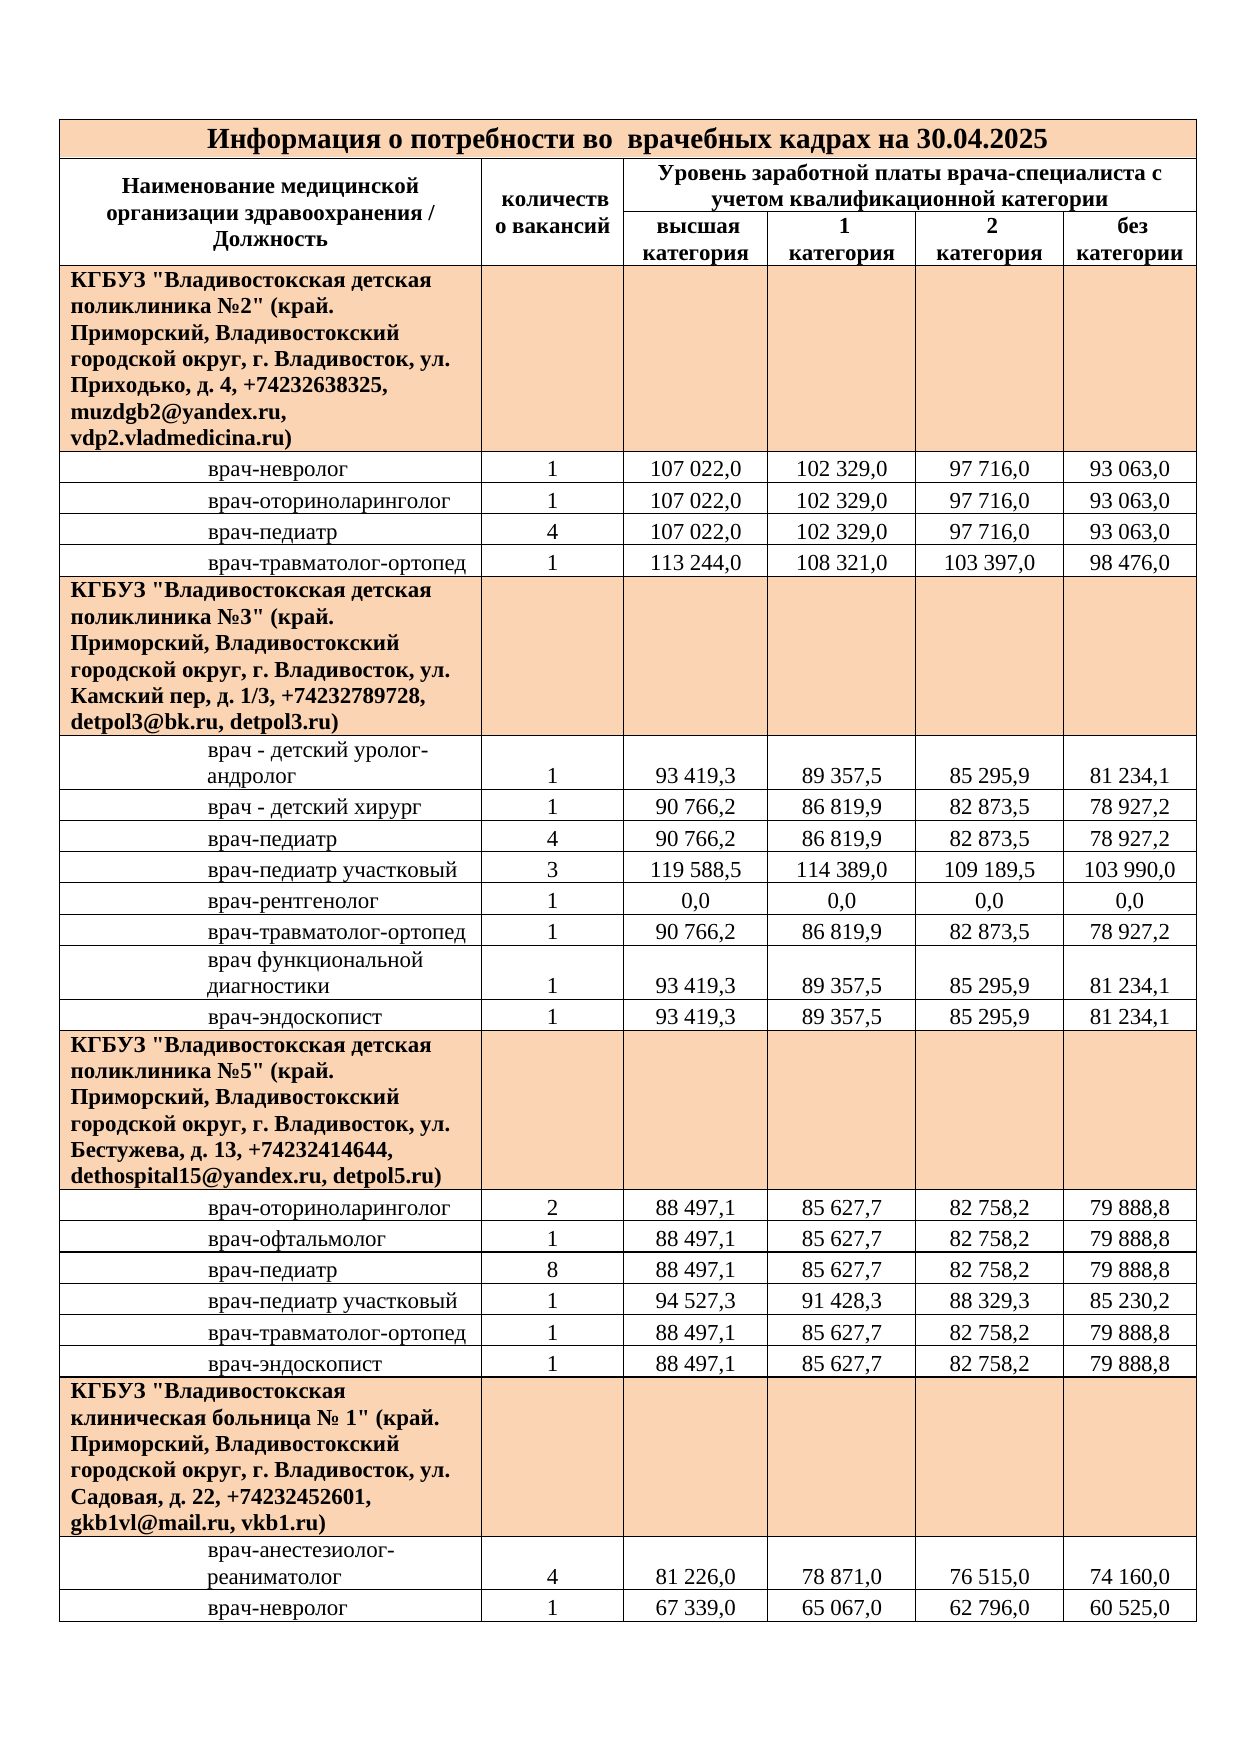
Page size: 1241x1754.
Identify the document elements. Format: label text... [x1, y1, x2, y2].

table_cell 4 [482, 821, 623, 851]
table_cell 62 796,0 [916, 1590, 1063, 1621]
table_cell 0,0 [1064, 883, 1196, 913]
table_cell 74 160,0 [1064, 1537, 1196, 1589]
table_cell [768, 266, 915, 451]
table_cell [482, 1031, 623, 1189]
table_cell [768, 1031, 915, 1189]
table_cell КГБУЗ "Владивостокская детская поликлиника №3" (край. Приморский, Владивостокский городской округ, г. Владивосток, ул. Камский пер, д. 1/3, +74232789728, detpol3@bk.ru, detpol3.ru) [60, 577, 481, 735]
table_cell 1 [482, 1221, 623, 1251]
table_cell [624, 577, 767, 735]
table_cell 88 329,3 [916, 1284, 1063, 1314]
table_cell 2 [482, 1190, 623, 1220]
table_cell 1 [482, 946, 623, 998]
table_cell врач-оториноларинголог [60, 483, 481, 513]
table_cell 3 [482, 852, 623, 882]
table_cell 103 397,0 [916, 545, 1063, 576]
table_cell 93 063,0 [1064, 483, 1196, 513]
table_cell 78 927,2 [1064, 821, 1196, 851]
table_cell 1 [482, 452, 623, 482]
table_cell 0,0 [916, 883, 1063, 913]
table_cell 0,0 [768, 883, 915, 913]
table_cell врач-эндоскопист [60, 1000, 481, 1030]
table_cell 1 [482, 1000, 623, 1030]
table_cell врач-педиатр [60, 1253, 481, 1283]
table_cell 107 022,0 [624, 514, 767, 544]
table_cell 85 627,7 [768, 1190, 915, 1220]
table_cell количество вакансий [482, 159, 623, 265]
table_cell 88 497,1 [624, 1221, 767, 1251]
table_cell [768, 577, 915, 735]
table_cell 85 295,9 [916, 1000, 1063, 1030]
table_cell врач - детский хирург [60, 790, 481, 820]
table_cell 85 627,7 [768, 1221, 915, 1251]
table_cell 85 627,7 [768, 1346, 915, 1376]
table_cell [1064, 1031, 1196, 1189]
table_cell 79 888,8 [1064, 1190, 1196, 1220]
table_cell 85 295,9 [916, 946, 1063, 998]
table_cell 8 [482, 1253, 623, 1283]
table_cell 107 022,0 [624, 452, 767, 482]
table_cell 82 758,2 [916, 1346, 1063, 1376]
table_cell 98 476,0 [1064, 545, 1196, 576]
table_cell 97 716,0 [916, 452, 1063, 482]
table_cell 97 716,0 [916, 483, 1063, 513]
table_cell 4 [482, 514, 623, 544]
table_cell 90 766,2 [624, 915, 767, 945]
table_cell 1 [482, 790, 623, 820]
table_cell 82 873,5 [916, 821, 1063, 851]
table_cell 93 063,0 [1064, 452, 1196, 482]
table_cell 93 063,0 [1064, 514, 1196, 544]
table_cell [482, 266, 623, 451]
table_cell врач-анестезиолог-реаниматолог [60, 1537, 481, 1589]
table_cell врач функциональной диагностики [60, 946, 481, 998]
table_cell 78 927,2 [1064, 790, 1196, 820]
table_cell 85 627,7 [768, 1315, 915, 1345]
table_cell 82 873,5 [916, 790, 1063, 820]
table_cell 97 716,0 [916, 514, 1063, 544]
table_cell 81 234,1 [1064, 736, 1196, 788]
table_cell врач-педиатр участковый [60, 852, 481, 882]
table_cell [916, 577, 1063, 735]
table_cell 86 819,9 [768, 915, 915, 945]
table_cell 1 [482, 1315, 623, 1345]
table_cell 102 329,0 [768, 452, 915, 482]
table_cell 89 357,5 [768, 736, 915, 788]
table_cell 1 [482, 1346, 623, 1376]
table_cell КГБУЗ "Владивостокская клиническая больница № 1" (край. Приморский, Владивостокский городской округ, г. Владивосток, ул. Садовая, д. 22, +74232452601, gkb1vl@mail.ru, vkb1.ru) [60, 1378, 481, 1536]
table_cell врач-травматолог-ортопед [60, 915, 481, 945]
table_cell 88 497,1 [624, 1346, 767, 1376]
table_cell врач-эндоскопист [60, 1346, 481, 1376]
table_cell 90 766,2 [624, 821, 767, 851]
table_cell без категории [1064, 212, 1196, 265]
table_cell 93 419,3 [624, 1000, 767, 1030]
table_cell [1064, 577, 1196, 735]
table_cell 107 022,0 [624, 483, 767, 513]
table_cell КГБУЗ "Владивостокская детская поликлиника №2" (край. Приморский, Владивостокский городской округ, г. Владивосток, ул. Приходько, д. 4, +74232638325, muzdgb2@yandex.ru, vdp2.vladmedicina.ru) [60, 266, 481, 451]
table_cell 82 873,5 [916, 915, 1063, 945]
table_cell врач-травматолог-ортопед [60, 1315, 481, 1345]
table_cell 65 067,0 [768, 1590, 915, 1621]
table_cell 85 295,9 [916, 736, 1063, 788]
table_cell 78 871,0 [768, 1537, 915, 1589]
table_cell 81 234,1 [1064, 1000, 1196, 1030]
table_cell 1 [482, 915, 623, 945]
table_cell 1 [482, 483, 623, 513]
table_cell 86 819,9 [768, 790, 915, 820]
table_cell [768, 1378, 915, 1536]
table_cell 79 888,8 [1064, 1346, 1196, 1376]
table_cell 94 527,3 [624, 1284, 767, 1314]
table_cell врач-офтальмолог [60, 1221, 481, 1251]
table_cell 89 357,5 [768, 1000, 915, 1030]
table_cell 0,0 [624, 883, 767, 913]
table_cell врач-невролог [60, 1590, 481, 1621]
table_cell 85 230,2 [1064, 1284, 1196, 1314]
table_cell 85 627,7 [768, 1253, 915, 1283]
table_cell [916, 1378, 1063, 1536]
table_cell 1 [482, 883, 623, 913]
table_cell 108 321,0 [768, 545, 915, 576]
table_cell 93 419,3 [624, 946, 767, 998]
table_cell [482, 1378, 623, 1536]
table_cell 79 888,8 [1064, 1315, 1196, 1345]
table_cell врач-невролог [60, 452, 481, 482]
table_cell [916, 266, 1063, 451]
table_cell 103 990,0 [1064, 852, 1196, 882]
table_cell врач-педиатр [60, 514, 481, 544]
table_cell 119 588,5 [624, 852, 767, 882]
table_cell 81 234,1 [1064, 946, 1196, 998]
table_cell 102 329,0 [768, 514, 915, 544]
table_cell Уровень заработной платы врача-специалиста с учетом квалификационной категории [624, 159, 1196, 211]
table_cell [624, 1031, 767, 1189]
table_cell 82 758,2 [916, 1253, 1063, 1283]
table_cell 2 категория [916, 212, 1063, 265]
table_cell [624, 266, 767, 451]
table_cell [482, 577, 623, 735]
table_cell 60 525,0 [1064, 1590, 1196, 1621]
table_cell [916, 1031, 1063, 1189]
table_cell КГБУЗ "Владивостокская детская поликлиника №5" (край. Приморский, Владивостокский городской округ, г. Владивосток, ул. Бестужева, д. 13, +74232414644, dethospital15@yandex.ru, detpol5.ru) [60, 1031, 481, 1189]
table_cell высшая категория [624, 212, 767, 265]
table_cell 88 497,1 [624, 1315, 767, 1345]
table_header Информация о потребности во врачебных кадрах на 30.04.2025 [60, 120, 1196, 157]
table_cell [624, 1378, 767, 1536]
table_cell [1064, 266, 1196, 451]
table_cell Наименование медицинской организации здравоохранения / Должность [60, 159, 481, 265]
table_cell 82 758,2 [916, 1190, 1063, 1220]
table_cell 82 758,2 [916, 1221, 1063, 1251]
table_cell 88 497,1 [624, 1190, 767, 1220]
table_cell 76 515,0 [916, 1537, 1063, 1589]
table_cell 88 497,1 [624, 1253, 767, 1283]
table_cell 82 758,2 [916, 1315, 1063, 1345]
table_cell 1 [482, 1284, 623, 1314]
table_cell 4 [482, 1537, 623, 1589]
table_cell врач - детский уролог-андролог [60, 736, 481, 788]
table_cell 113 244,0 [624, 545, 767, 576]
table_cell 1 категория [768, 212, 915, 265]
table_cell 109 189,5 [916, 852, 1063, 882]
table_cell врач-рентгенолог [60, 883, 481, 913]
table_cell 1 [482, 1590, 623, 1621]
table_cell 81 226,0 [624, 1537, 767, 1589]
table_cell 102 329,0 [768, 483, 915, 513]
table_cell 67 339,0 [624, 1590, 767, 1621]
table_cell 78 927,2 [1064, 915, 1196, 945]
table_cell врач-оториноларинголог [60, 1190, 481, 1220]
table_cell врач-педиатр [60, 821, 481, 851]
table_cell 91 428,3 [768, 1284, 915, 1314]
table_cell 89 357,5 [768, 946, 915, 998]
table_cell 79 888,8 [1064, 1221, 1196, 1251]
table_cell 86 819,9 [768, 821, 915, 851]
table_cell 79 888,8 [1064, 1253, 1196, 1283]
table_cell 1 [482, 545, 623, 576]
table_cell 93 419,3 [624, 736, 767, 788]
table_cell врач-травматолог-ортопед [60, 545, 481, 576]
table_cell [1064, 1378, 1196, 1536]
table_cell 90 766,2 [624, 790, 767, 820]
table_cell 114 389,0 [768, 852, 915, 882]
table_cell врач-педиатр участковый [60, 1284, 481, 1314]
table_cell 1 [482, 736, 623, 788]
